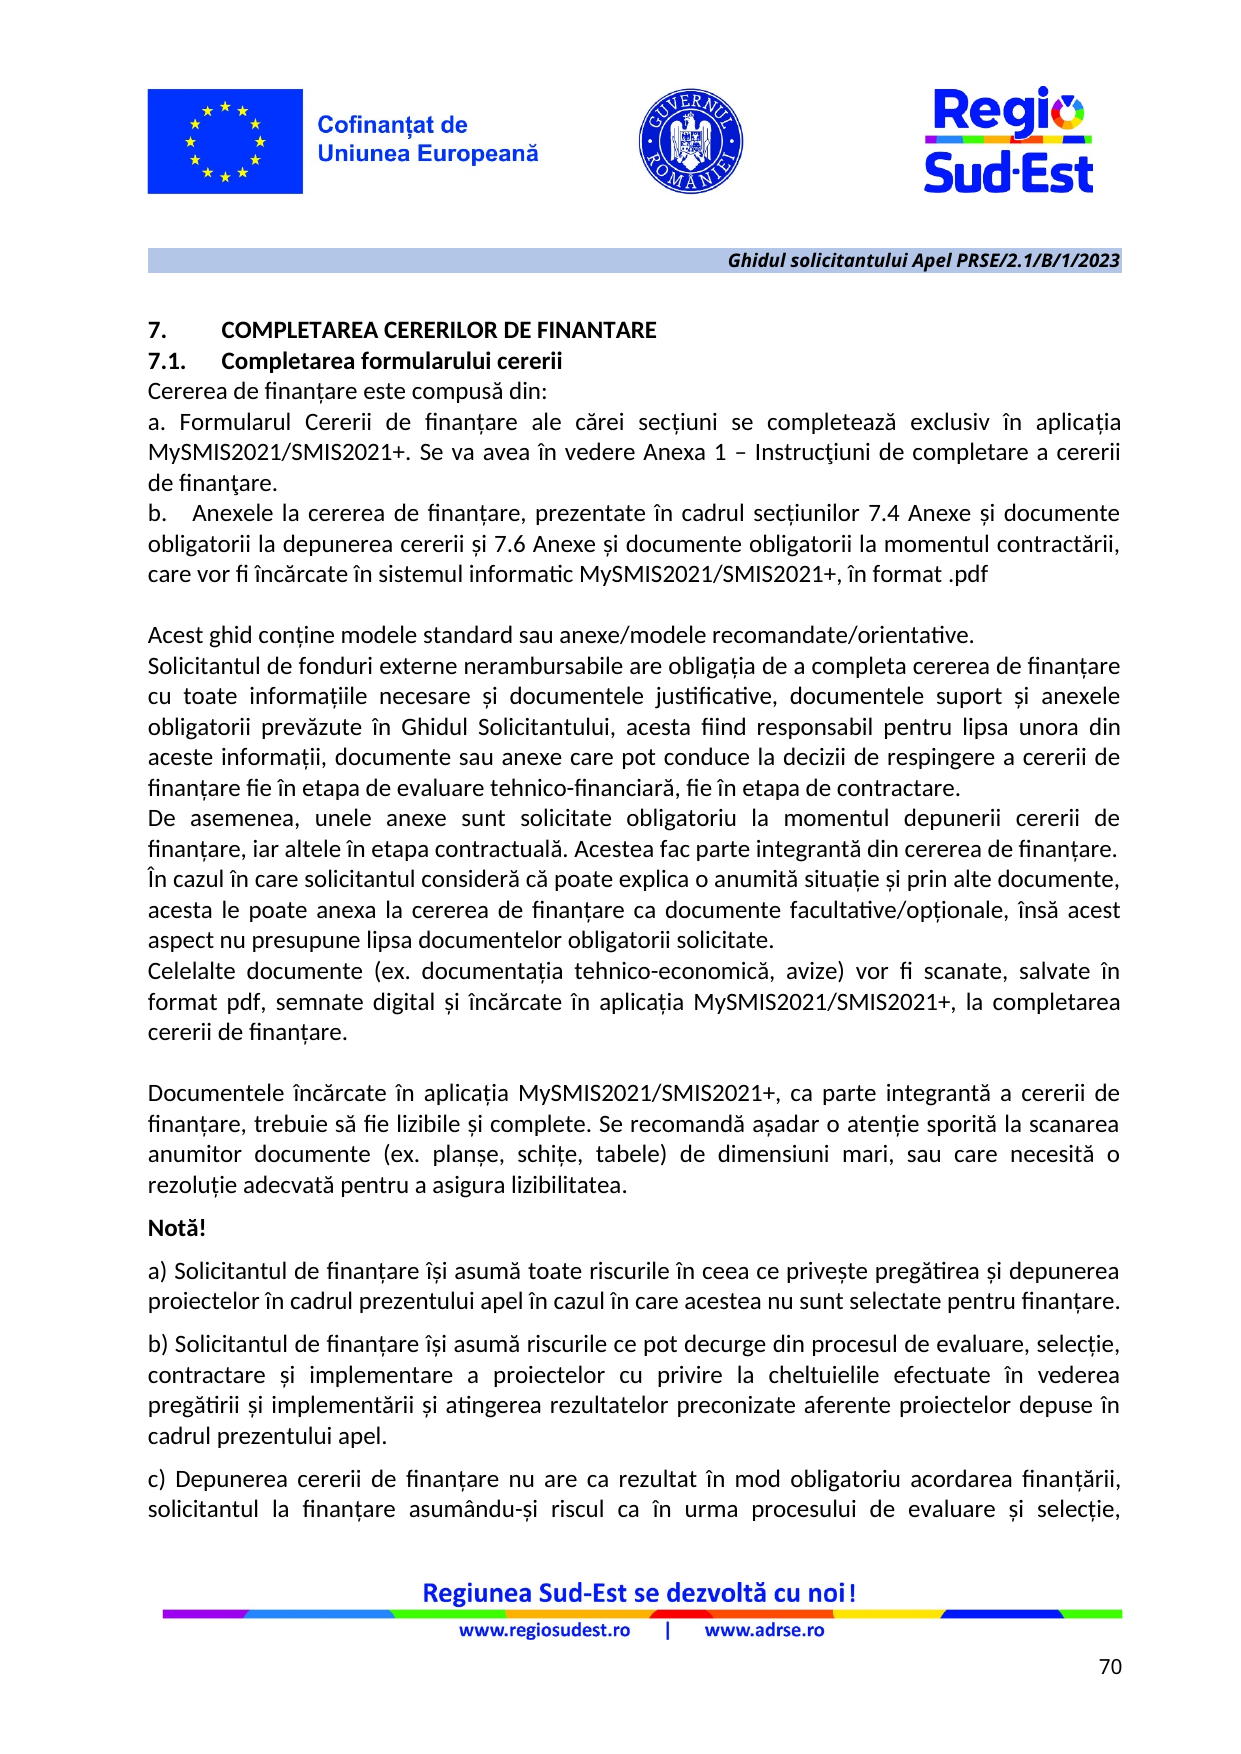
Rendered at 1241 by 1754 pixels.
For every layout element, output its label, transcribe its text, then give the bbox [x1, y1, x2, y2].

subtitle COMPLETAREA CERERILOR DE FINANTARE [148, 314, 1122, 345]
text Solicitantul de fonduri externe nerambursabile are obligația de a completa cererea de finanțare cu toate informațiile necesare și documentele justificative, documentele suport și anexele obligatorii prevăzute în Ghidul Solicitantului, acesta fiind responsabil pentru lipsa unora din aceste informații, documente sau anexe care pot conduce la decizii de respingere a cererii de finanțare fie în etapa de evaluare tehnico-financiară, fie în etapa de contractare. [148, 650, 1122, 803]
text b) Solicitantul de finanțare își asumă riscurile ce pot decurge din procesul de evaluare, selecție, contractare și implementare a proiectelor cu privire la cheltuielile efectuate în vederea pregătirii și implementării și atingerea rezultatelor preconizate aferente proiectelor depuse în cadrul prezentului apel. [148, 1328, 1122, 1451]
text În cazul în care solicitantul consideră că poate explica o anumită situație și prin alte documente, acesta le poate anexa la cererea de finanțare ca documente facultative/opționale, însă acest aspect nu presupune lipsa documentelor obligatorii solicitate. [148, 864, 1122, 955]
text De asemenea, unele anexe sunt solicitate obligatoriu la momentul depunerii cererii de finanțare, iar altele în etapa contractuală. Acestea fac parte integrantă din cererea de finanțare. [148, 803, 1122, 864]
picture [147, 86, 1093, 195]
subtitle Completarea formularului cererii [148, 345, 1122, 375]
text Acest ghid conține modele standard sau anexe/modele recomandate/orientative. [148, 619, 1122, 650]
text a. Formularul Cererii de finanțare ale cărei secţiuni se completează exclusiv în aplicaţia MySMIS2021/SMIS2021+. Se va avea în vedere Anexa 1 – Instrucţiuni de completare a cererii de finanţare. [148, 406, 1122, 497]
list Anexele la cererea de finanțare, prezentate în cadrul secțiunilor 7.4 Anexe și documente obligatorii la depunerea cererii și 7.6 Anexe și documente obligatorii la momentul contractării, care vor fi încărcate în sistemul informatic MySMIS2021/SMIS2021+, în format .pdf [148, 497, 1122, 589]
picture [162, 1582, 1123, 1640]
text Cererea de finanțare este compusă din: [148, 375, 1122, 406]
text Celelalte documente (ex. documentația tehnico-economică, avize) vor fi scanate, salvate în format pdf, semnate digital și încărcate în aplicația MySMIS2021/SMIS2021+, la completarea cererii de finanțare. [148, 955, 1122, 1047]
text Notă! [148, 1212, 1122, 1242]
text Documentele încărcate în aplicația MySMIS2021/SMIS2021+, ca parte integrantă a cererii de finanțare, trebuie să fie lizibile și complete. Se recomandă așadar o atenție sporită la scanarea anumitor documente (ex. planșe, schițe, tabele) de dimensiuni mari, sau care necesită o rezoluție adecvată pentru a asigura lizibilitatea. [148, 1077, 1122, 1199]
text a) Solicitantul de finanțare își asumă toate riscurile în ceea ce privește pregătirea și depunerea proiectelor în cadrul prezentului apel în cazul în care acestea nu sunt selectate pentru finanțare. [148, 1255, 1122, 1316]
